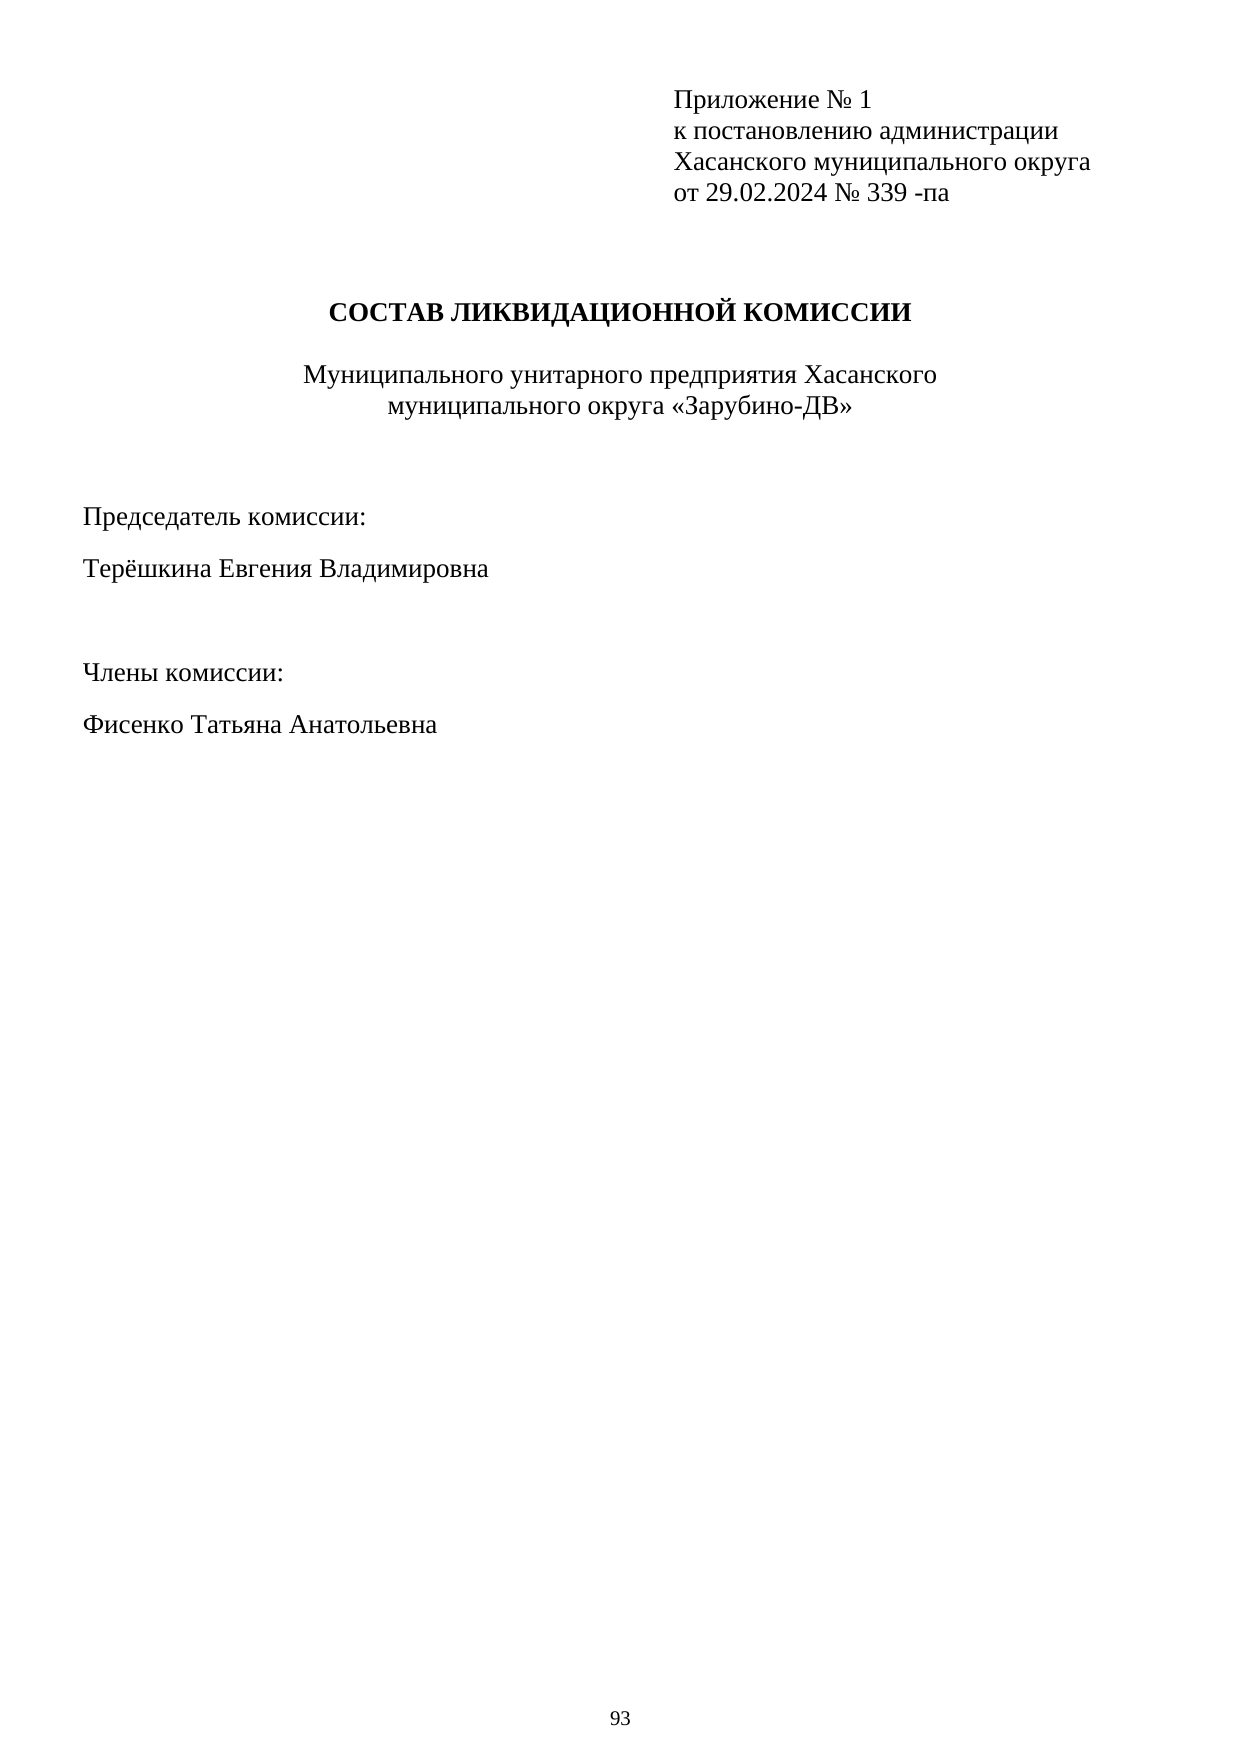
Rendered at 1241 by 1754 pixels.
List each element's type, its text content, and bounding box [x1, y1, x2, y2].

text от 29.02.2024 № 339 -па [673, 176, 1157, 207]
text СОСТАВ ЛИКВИДАЦИОННОЙ КОМИССИИ [83, 296, 1157, 327]
text Фисенко Татьяна Анатольевна [83, 708, 1157, 739]
text Председатель комиссии: [83, 501, 1157, 532]
text муниципального округа «Зарубино-ДВ» [83, 389, 1157, 421]
text Приложение № 1 [673, 83, 1157, 114]
text Хасанского муниципального округа [673, 145, 1157, 176]
text Муниципального унитарного предприятия Хасанского [83, 358, 1157, 389]
text Терёшкина Евгения Владимировна [83, 552, 1157, 584]
text к постановлению администрации [673, 114, 1157, 145]
text Члены комиссии: [83, 656, 1157, 688]
